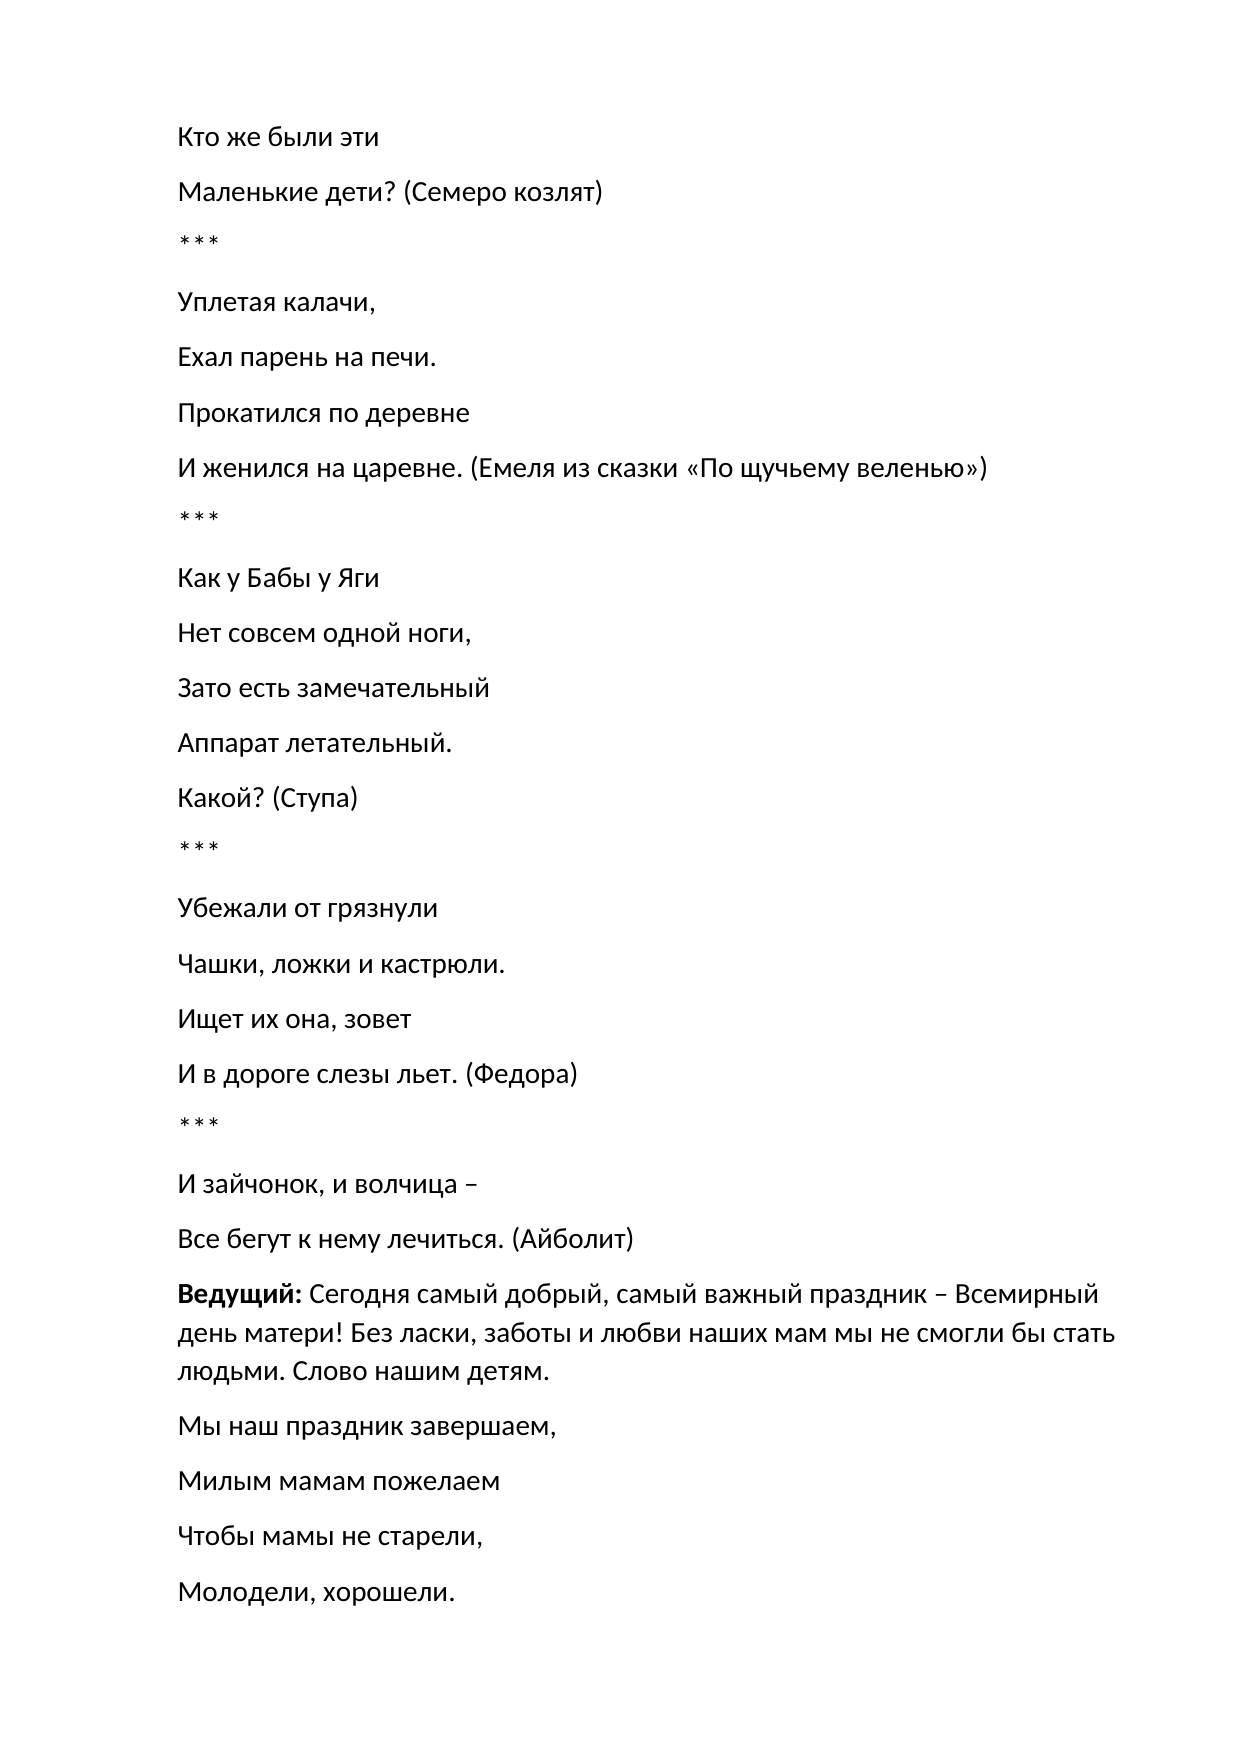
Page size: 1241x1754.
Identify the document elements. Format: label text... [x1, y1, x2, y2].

text Ведущий: Сегодня самый добрый, самый важный праздник – Всемирный день матери! Без ласки, заботы и любви наших мам мы не смогли бы стать людьми. Слово нашим детям. [177, 1275, 1152, 1388]
text Прокатился по деревне [177, 394, 1152, 429]
text Аппарат летательный. [177, 724, 1152, 760]
text Нет совсем одной ноги, [177, 614, 1152, 650]
text *** [177, 1110, 1152, 1146]
text Ищет их она, зовет [177, 1000, 1152, 1035]
text Уплетая калачи, [177, 283, 1152, 319]
text Чашки, ложки и кастрюли. [177, 945, 1152, 980]
text Ехал парень на печи. [177, 338, 1152, 374]
text *** [177, 228, 1152, 264]
text Милым мамам пожелаем [177, 1462, 1152, 1498]
text Маленькие дети? (Семеро козлят) [177, 173, 1152, 209]
text *** [177, 504, 1152, 539]
text И в дороге слезы льет. (Федора) [177, 1055, 1152, 1091]
text Убежали от грязнули [177, 889, 1152, 925]
text *** [177, 834, 1152, 870]
text Как у Бабы у Яги [177, 559, 1152, 594]
text Чтобы мамы не старели, [177, 1517, 1152, 1553]
text Кто же были эти [177, 118, 1152, 154]
text И зайчонок, и волчица – [177, 1165, 1152, 1201]
text Все бегут к нему лечиться. (Айболит) [177, 1220, 1152, 1256]
text Мы наш праздник завершаем, [177, 1407, 1152, 1443]
text Какой? (Ступа) [177, 779, 1152, 815]
text И женился на царевне. (Емеля из сказки «По щучьему веленью») [177, 449, 1152, 484]
text Зато есть замечательный [177, 669, 1152, 705]
text Молодели, хорошели. [177, 1573, 1152, 1608]
